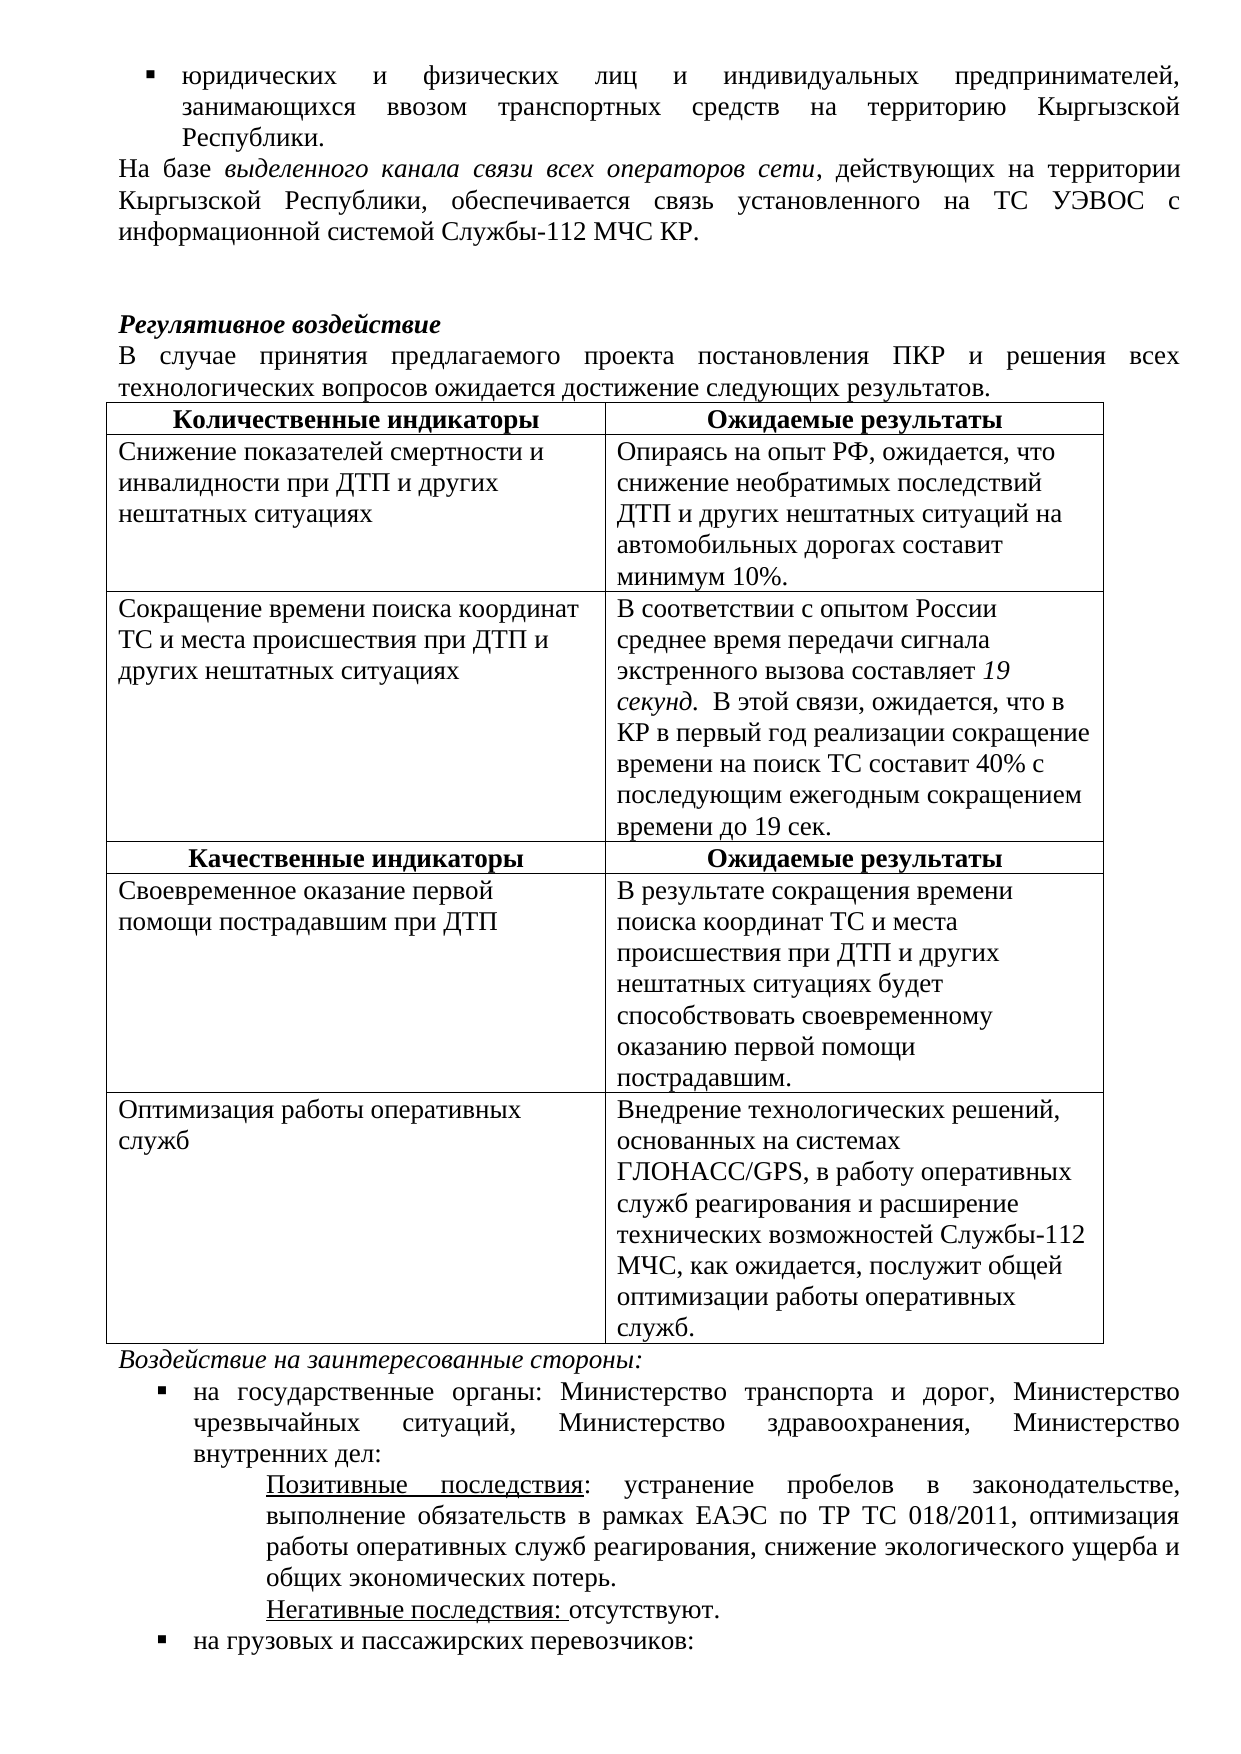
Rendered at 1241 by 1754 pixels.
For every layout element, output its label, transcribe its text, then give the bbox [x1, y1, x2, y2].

table_header Количественные индикаторы [107, 403, 605, 434]
table_cell Ожидаемые результаты [606, 842, 1103, 873]
list на государственные органы: Министерство транспорта и дорог, Министерство чрезвычайных ситуаций, Министерство здравоохранения, Министерство внутренних дел: [156, 1374, 1181, 1468]
table_cell Опираясь на опыт РФ, ожидается, что снижение необратимых последствий ДТП и других нештатных ситуаций на автомобильных дорогах составит минимум 10%. [606, 435, 1103, 591]
text В случае принятия предлагаемого проекта постановления ПКР и решения всех технологических вопросов ожидается достижение следующих результатов. [118, 339, 1181, 402]
text Негативные последствия: отсутствуют. [266, 1593, 1181, 1624]
table_cell Оптимизация работы оперативных служб [107, 1093, 605, 1342]
subtitle Регулятивное воздействие [118, 308, 1181, 339]
table_cell Снижение показателей смертности и инвалидности при ДТП и других нештатных ситуациях [107, 435, 605, 591]
table_cell Сокращение времени поиска координат ТС и места происшествия при ДТП и других нештатных ситуациях [107, 592, 605, 841]
table_cell Внедрение технологических решений, основанных на системах ГЛОНАСС/GPS, в работу оперативных служб реагирования и расширение технических возможностей Службы-112 МЧС, как ожидается, послужит общей оптимизации работы оперативных служб. [606, 1093, 1103, 1342]
list на грузовых и пассажирских перевозчиков: [156, 1624, 1181, 1655]
text Воздействие на заинтересованные стороны: [118, 1343, 1181, 1374]
text Позитивные последствия: устранение пробелов в законодательстве, выполнение обязательств в рамках ЕАЭС по ТР ТС 018/2011, оптимизация работы оперативных служб реагирования, снижение экологического ущерба и общих экономических потерь. [266, 1468, 1181, 1593]
list юридических и физических лиц и индивидуальных предпринимателей, занимающихся ввозом транспортных средств на территорию Кыргызской Республики. [144, 59, 1181, 153]
table_cell Своевременное оказание первой помощи пострадавшим при ДТП [107, 874, 605, 1092]
table_cell В результате сокращения времени поиска координат ТС и места происшествия при ДТП и других нештатных ситуациях будет способствовать своевременному оказанию первой помощи пострадавшим. [606, 874, 1103, 1092]
table_cell Качественные индикаторы [107, 842, 605, 873]
table_header Ожидаемые результаты [606, 403, 1103, 434]
table_cell В соответствии с опытом России среднее время передачи сигнала экстренного вызова составляет 19 секунд. В этой связи, ожидается, что в КР в первый год реализации сокращение времени на поиск ТС составит 40% с последующим ежегодным сокращением времени до 19 сек. [606, 592, 1103, 841]
text На базе выделенного канала связи всех операторов сети, действующих на территории Кыргызской Республики, обеспечивается связь установленного на ТС УЭВОС с информационной системой Службы-112 МЧС КР. [118, 153, 1181, 246]
